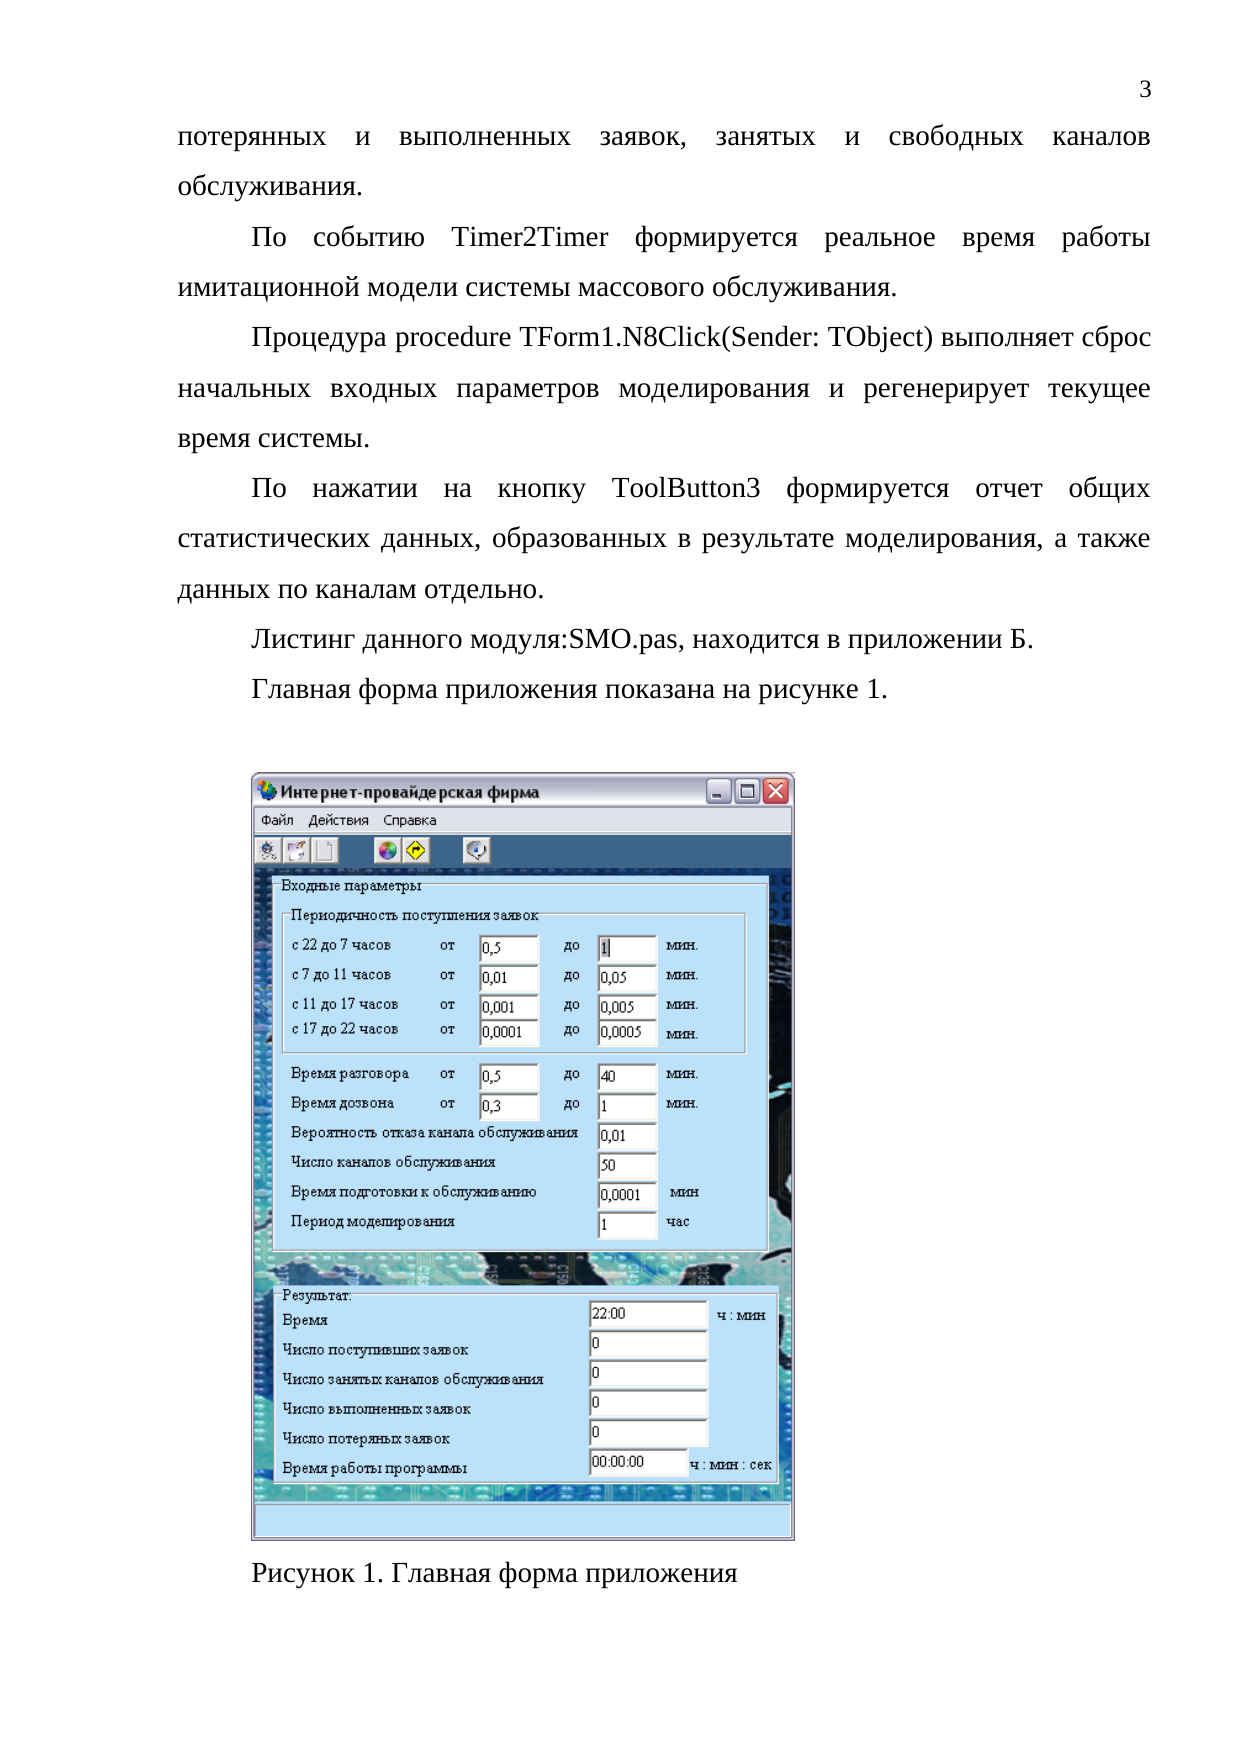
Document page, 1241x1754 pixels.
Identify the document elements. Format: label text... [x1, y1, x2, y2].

text Листинг данного модуля:SMO.pas, находится в приложении Б. [177, 621, 1152, 655]
text Рисунок 1. Главная форма приложения [177, 1555, 1152, 1589]
text Процедура procedure TForm1.N8Click(Sender: TObject) выполняет сброс начальных входных параметров моделирования и регенерирует текущее время системы. [177, 319, 1152, 453]
picture [251, 772, 795, 1541]
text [177, 118, 1152, 202]
text Главная форма приложения показана на рисунке 1. [177, 672, 1152, 705]
text По нажатии на кнопку ToolButton3 формируется отчет общих статистических данных, образованных в результате моделирования, а также данных по каналам отдельно. [177, 470, 1152, 604]
text По событию Timer2Timer формируется реальное время работы имитационной модели системы массового обслуживания. [177, 219, 1152, 303]
